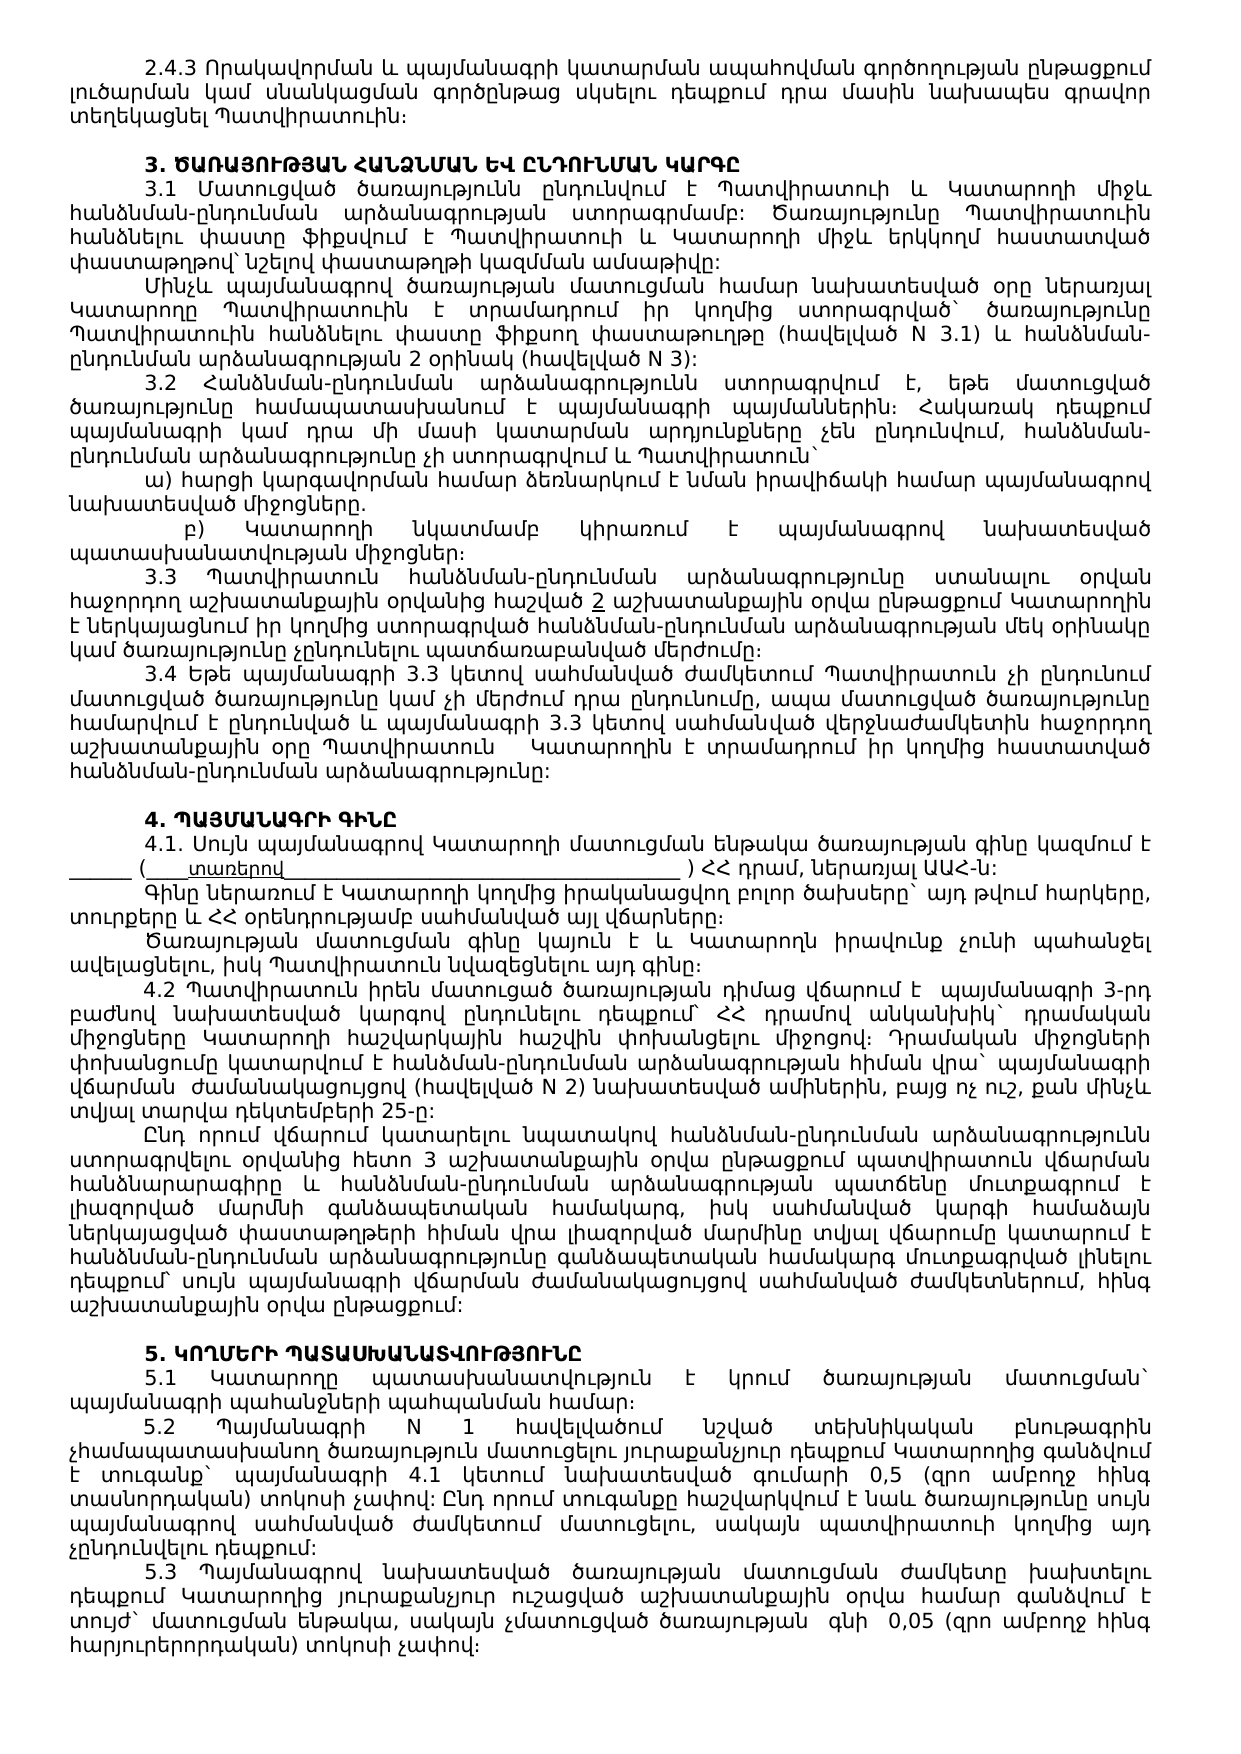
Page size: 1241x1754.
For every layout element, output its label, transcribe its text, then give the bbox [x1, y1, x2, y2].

text 4.1. Սույն պայմանագրով Կատարողի մատուցման ենթակա ծառայության գինը կազմում է ______ (____տառերով______________________________________ ) ՀՀ դրամ, ներառյալ ԱԱՀ-ն: [69, 832, 1152, 881]
text Մինչև պայմանագրով ծառայության մատուցման համար նախատեսված օրը ներառյալ Կատարողը Պատվիրատուին է տրամադրում իր կողմից ստորագրված` ծառայությունը Պատվիրատուին հանձնելու փաստը ֆիքսող փաստաթուղթը (հավելված N 3.1) և հանձնման-ընդունման արձանագրության 2 օրինակ (հավելված N 3): [69, 274, 1152, 371]
text 3.1 Մատուցված ծառայությունն ընդունվում է Պատվիրատուի և Կատարողի միջև հանձնման-ընդունման արձանագրության ստորագրմամբ: Ծառայությունը Պատվիրատուին հանձնելու փաստը ֆիքսվում է Պատվիրատուի և Կատարողի միջև երկկողմ հաստատված փաստաթղթով՝ նշելով փաստաթղթի կազմման ամսաթիվը: [69, 177, 1152, 274]
text ա) հարցի կարգավորման համար ձեռնարկում է նման իրավիճակի համար պայմանագրով նախատեսված միջոցները. [69, 468, 1152, 517]
text 5.1 Կատարողը պատասխանատվություն է կրում ծառայության մատուցման` պայմանագրի պահանջների պահպանման համար։ [69, 1366, 1152, 1415]
text բ) Կատարողի նկատմամբ կիրառում է պայմանագրով նախատեսված պատասխանատվության միջոցներ։ [69, 517, 1152, 565]
text 4. ՊԱՅՄԱՆԱԳՐԻ ԳԻՆԸ [69, 808, 1152, 832]
text 2.4.3 Որակավորման և պայմանագրի կատարման ապահովման գործողության ընթացքում լուծարման կամ սնանկացման գործընթաց սկսելու դեպքում դրա մասին նախապես գրավոր տեղեկացնել Պատվիրատուին։ [69, 56, 1152, 128]
text 3.4 Եթե պայմանագրի 3.3 կետով սահմանված ժամկետում Պատվիրատուն չի ընդունում մատուցված ծառայությունը կամ չի մերժում դրա ընդունումը, ապա մատուցված ծառայությունը համարվում է ընդունված և պայմանագրի 3.3 կետով սահմանված վերջնաժամկետին հաջորդող աշխատանքային օրը Պատվիրատուն Կատարողին է տրամադրում իր կողմից հաստատված հանձնման-ընդունման արձանագրությունը: [69, 662, 1152, 784]
text Գինը ներառում է Կատարողի կողմից իրականացվող բոլոր ծախսերը` այդ թվում հարկերը, տուրքերը և ՀՀ օրենդրությամբ սահմանված այլ վճարները։ [69, 881, 1152, 929]
text 3.3 Պատվիրատուն հանձնման-ընդունման արձանագրությունը ստանալու օրվան հաջորդող աշխատանքային օրվանից հաշված 2 աշխատանքային օրվա ընթացքում Կատարողին է ներկայացնում իր կողմից ստորագրված հանձնման-ընդունման արձանագրության մեկ օրինակը կամ ծառայությունը չընդունելու պատճառաբանված մերժումը։ [69, 565, 1152, 662]
text 5.3 Պայմանագրով նախատեսված ծառայության մատուցման ժամկետը խախտելու դեպքում Կատարողից յուրաքանչյուր ուշացված աշխատանքային օրվա համար գանձվում է տույժ` մատուցման ենթակա, սակայն չմատուցված ծառայության գնի 0,05 (զրո ամբողջ հինգ հարյուրերորդական) տոկոսի չափով։ [69, 1560, 1152, 1657]
text Ծառայության մատուցման գինը կայուն է և Կատարողն իրավունք չունի պահանջել ավելացնելու, իսկ Պատվիրատուն նվազեցնելու այդ գինը։ [69, 929, 1152, 978]
text 5.2 Պայմանագրի N 1 հավելվածում նշված տեխնիկական բնութագրին չհամապատասխանող ծառայություն մատուցելու յուրաքանչյուր դեպքում Կատարողից գանձվում է տուգանք` պայմանագրի 4.1 կետում նախատեսված գումարի 0,5 (զրո ամբողջ հինգ տասնորդական) տոկոսի չափով: Ընդ որում տուգանքը հաշվարկվում է նաև ծառայությունը սույն պայմանագրով սահմանված ժամկետում մատուցելու, սակայն պատվիրատուի կողմից այդ չընդունվելու դեպքում: [69, 1415, 1152, 1560]
text Ընդ որում վճարում կատարելու նպատակով հանձնման-ընդունման արձանագրությունն ստորագրվելու օրվանից հետո 3 աշխատանքային օրվա ընթացքում պատվիրատուն վճարման հանձնարարագիրը և հանձնման-ընդունման արձանագրության պատճենը մուտքագրում է լիազորված մարմնի գանձապետական համակարգ, իսկ սահմանված կարգի համաձայն ներկայացված փաստաթղթերի հիման վրա լիազորված մարմինը տվյալ վճարումը կատարում է հանձնման-ընդունման արձանագրությունը գանձապետական համակարգ մուտքագրված լինելու դեպքում՝ սույն պայմանագրի վճարման ժամանակացույցով սահմանված ժամկետներում, հինգ աշխատանքային օրվա ընթացքում: [69, 1123, 1152, 1318]
text 3.2 Հանձնման-ընդունման արձանագրությունն ստորագրվում է, եթե մատուցված ծառայությունը համապատասխանում է պայմանագրի պայմաններին։ Հակառակ դեպքում պայմանագրի կամ դրա մի մասի կատարման արդյունքները չեն ընդունվում, հանձնման-ընդունման արձանագրությունը չի ստորագրվում և Պատվիրատուն` [69, 371, 1152, 468]
text 3. ԾԱՌԱՅՈՒԹՅԱՆ ՀԱՆՁՆՄԱՆ ԵՎ ԸՆԴՈՒՆՄԱՆ ԿԱՐԳԸ [69, 153, 1152, 177]
text 5. ԿՈՂՄԵՐԻ ՊԱՏԱՍԽԱՆԱՏՎՈՒԹՅՈՒՆԸ [69, 1342, 1152, 1366]
text 4.2 Պատվիրատուն իրեն մատուցած ծառայության դիմաց վճարում է պայմանագրի 3-րդ բաժնով նախատեսված կարգով ընդունելու դեպքում՝ ՀՀ դրամով անկանխիկ` դրամական միջոցները Կատարողի հաշվարկային հաշվին փոխանցելու միջոցով։ Դրամական միջոցների փոխանցումը կատարվում է հանձման-ընդունման արձանագրության հիման վրա` պայմանագրի վճարման ժամանակացույցով (հավելված N 2) նախատեսված ամիներին, բայց ոչ ուշ, քան մինչև տվյալ տարվա դեկտեմբերի 25-ը: [69, 978, 1152, 1123]
